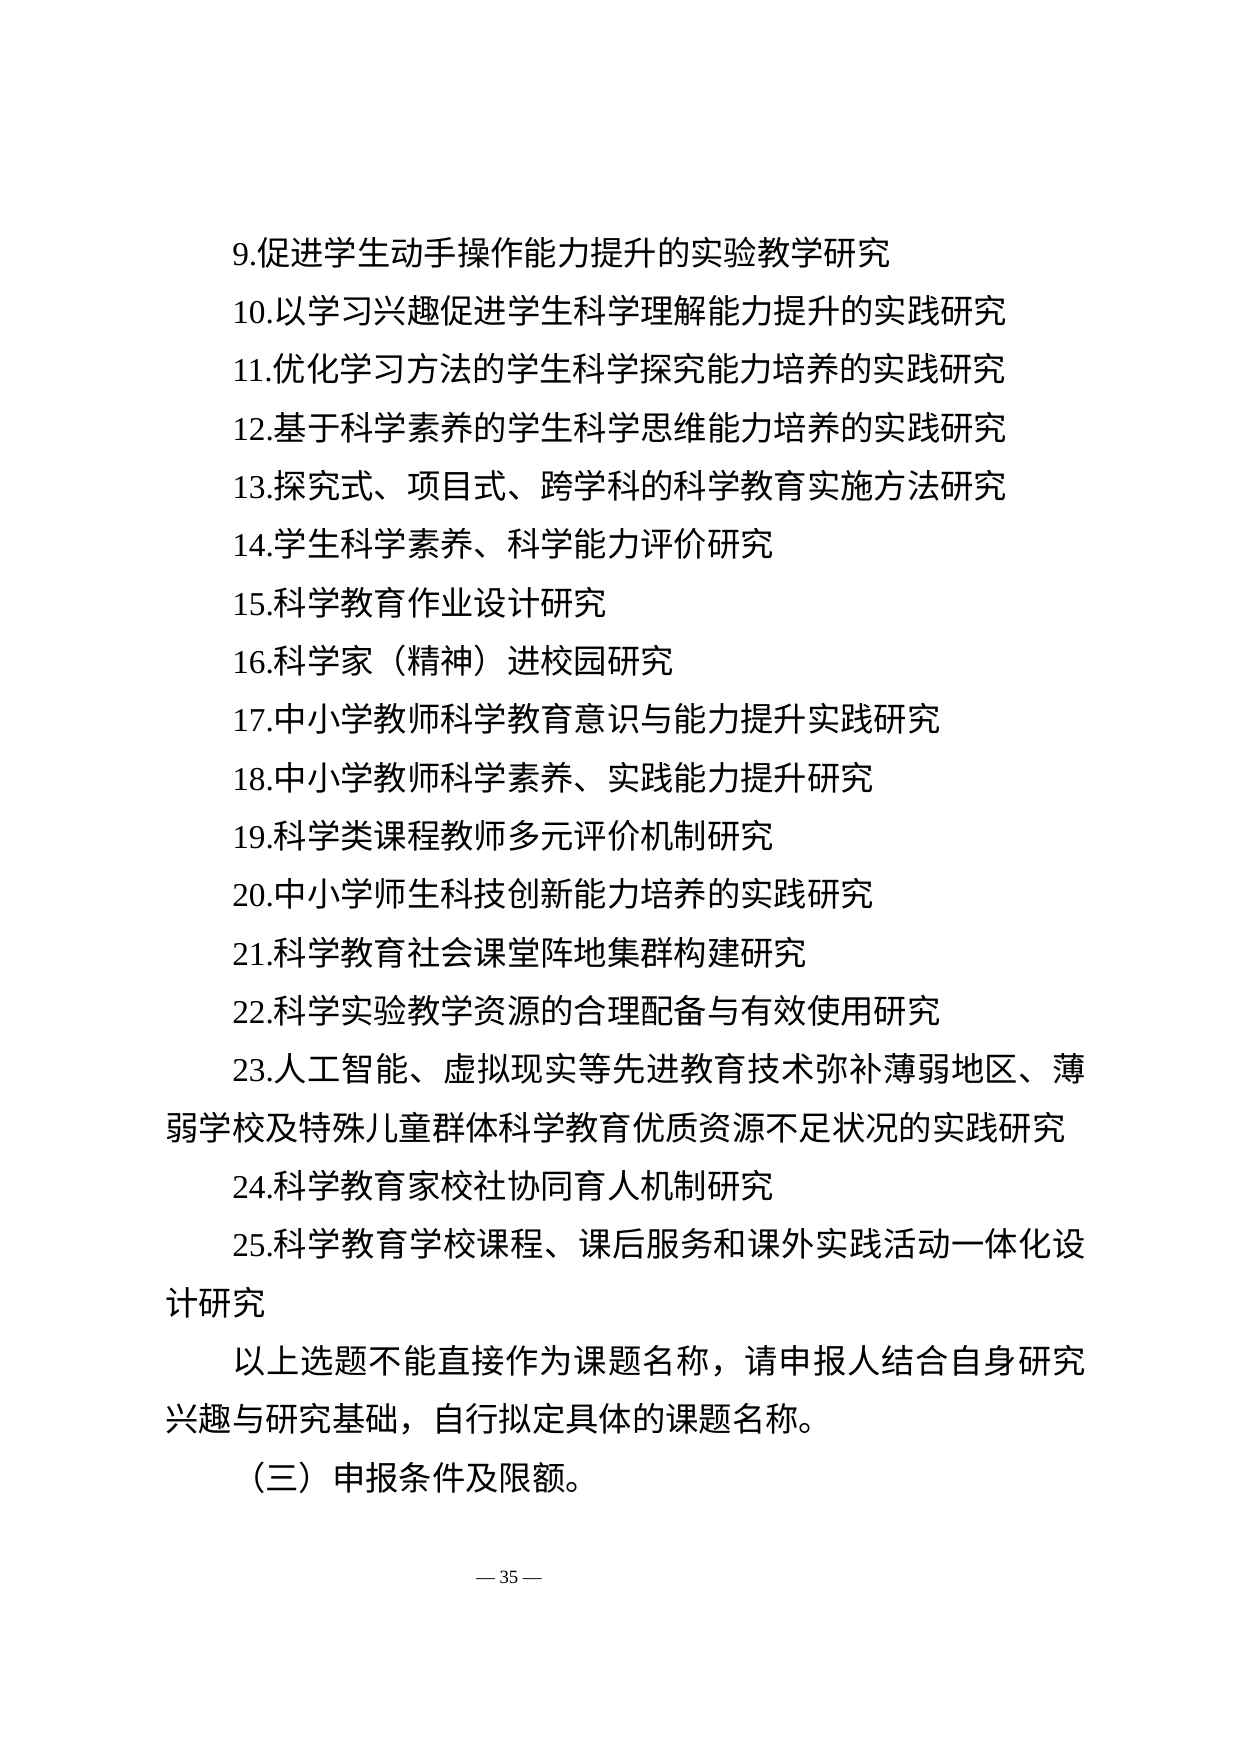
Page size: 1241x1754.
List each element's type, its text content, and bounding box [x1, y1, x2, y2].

list 科学类课程教师多元评价机制研究 [165, 802, 1087, 860]
list 优化学习方法的学生科学探究能力培养的实践研究 [165, 335, 1087, 393]
list 中小学教师科学教育意识与能力提升实践研究 [165, 685, 1087, 743]
list 以学习兴趣促进学生科学理解能力提升的实践研究 [165, 277, 1087, 335]
list 科学教育社会课堂阵地集群构建研究 [165, 918, 1087, 977]
list 基于科学素养的学生科学思维能力培养的实践研究 [165, 393, 1087, 452]
list 科学教育学校课程、课后服务和课外实践活动一体化设计研究 [165, 1210, 1087, 1327]
list （三）申报条件及限额。 [165, 1443, 1087, 1502]
list 中小学师生科技创新能力培养的实践研究 [165, 860, 1087, 918]
list 学生科学素养、科学能力评价研究 [165, 510, 1087, 568]
list 中小学教师科学素养、实践能力提升研究 [165, 743, 1087, 802]
list 以上选题不能直接作为课题名称，请申报人结合自身研究兴趣与研究基础，自行拟定具体的课题名称。 [165, 1327, 1087, 1443]
list 人工智能、虚拟现实等先进教育技术弥补薄弱地区、薄弱学校及特殊儿童群体科学教育优质资源不足状况的实践研究 [165, 1035, 1087, 1152]
list 科学教育家校社协同育人机制研究 [165, 1152, 1087, 1210]
list 促进学生动手操作能力提升的实验教学研究 [165, 218, 1087, 277]
list 探究式、项目式、跨学科的科学教育实施方法研究 [165, 452, 1087, 510]
list 科学家（精神）进校园研究 [165, 627, 1087, 685]
list 科学实验教学资源的合理配备与有效使用研究 [165, 977, 1087, 1035]
list 科学教育作业设计研究 [165, 568, 1087, 627]
